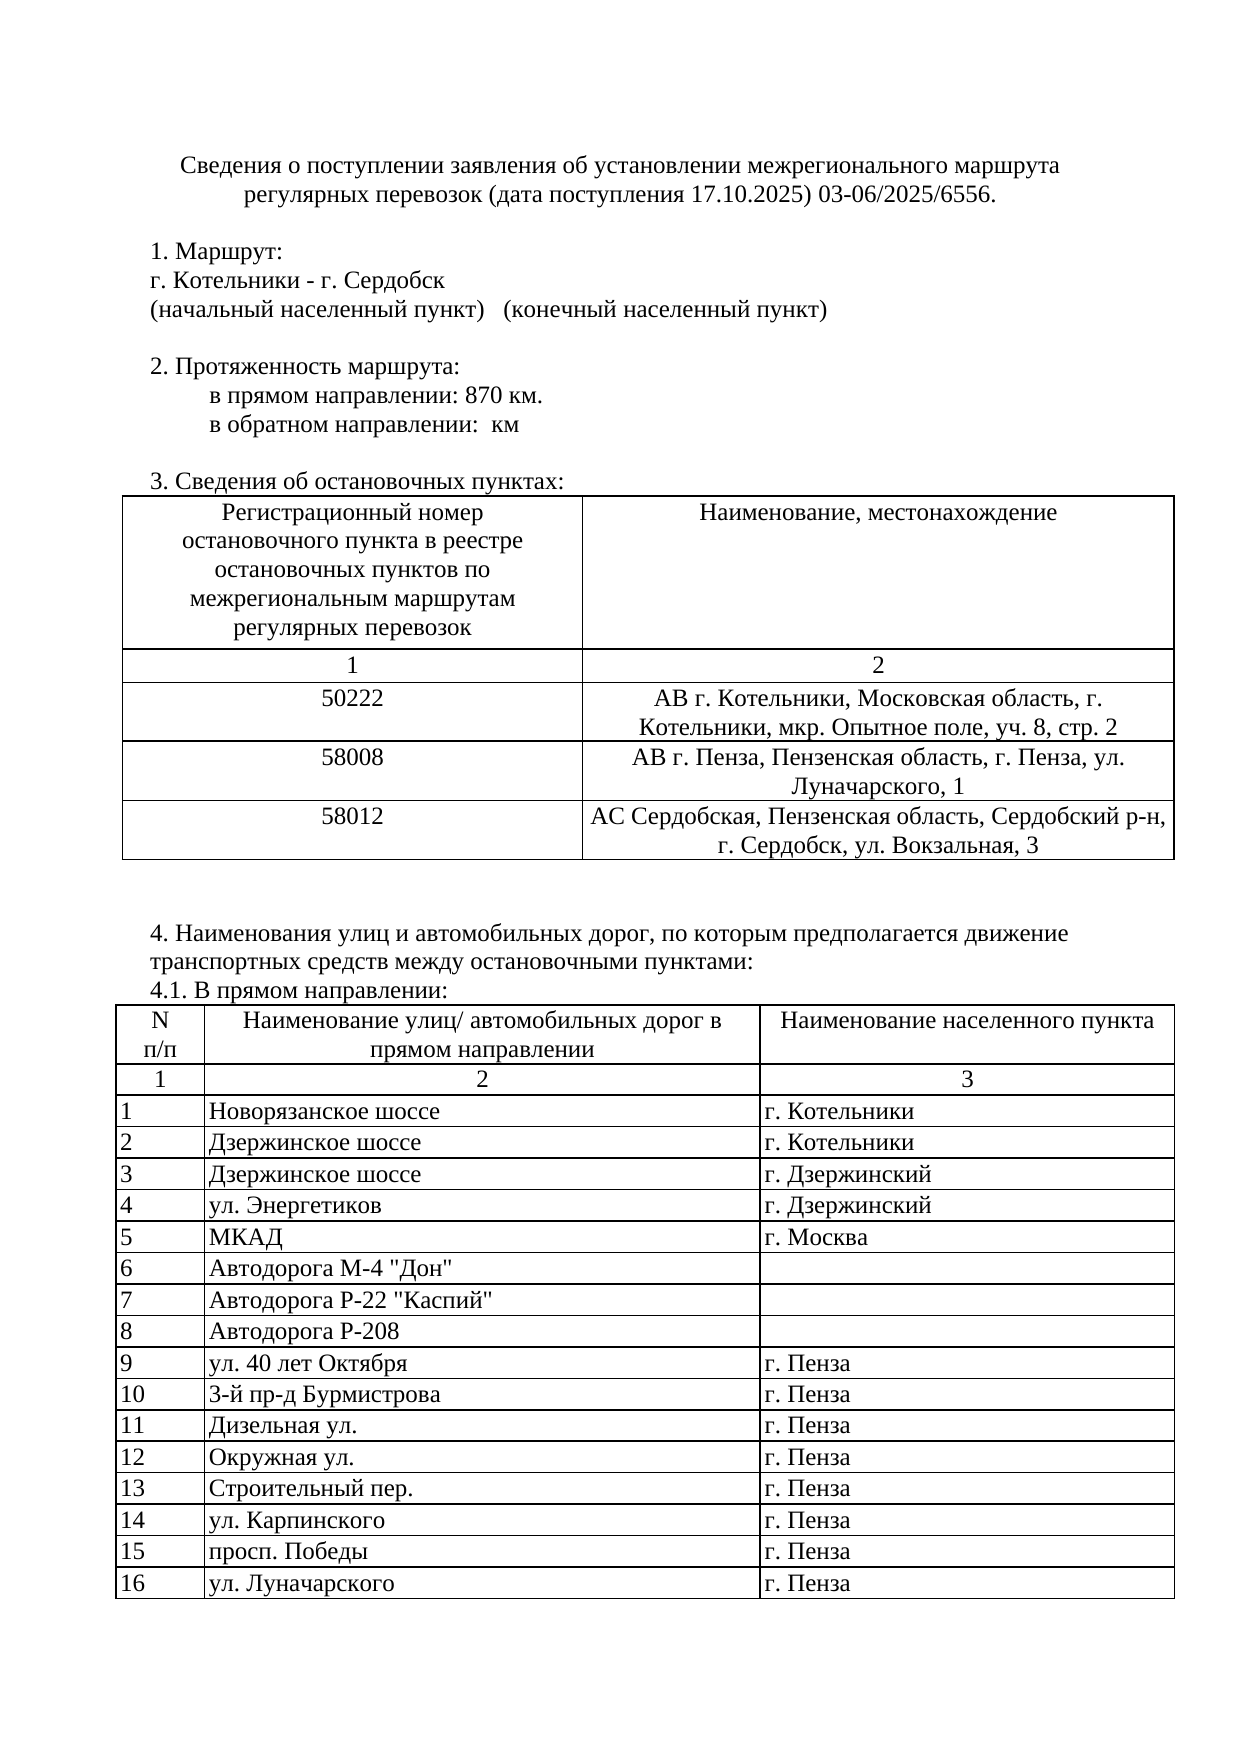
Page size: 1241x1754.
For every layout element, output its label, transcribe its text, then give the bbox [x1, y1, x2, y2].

table_cell 4 [117, 1190, 204, 1220]
table_cell 1 [123, 650, 582, 681]
table_cell просп. Победы [205, 1536, 759, 1566]
table_cell ул. Энергетиков [205, 1190, 759, 1220]
table_cell 2 [205, 1065, 759, 1094]
table_cell МКАД [205, 1222, 759, 1252]
table_cell 12 [117, 1442, 204, 1472]
table_header Регистрационный номер остановочного пункта в реестре остановочных пунктов по межрегиональным маршрутам регулярных перевозок [123, 497, 582, 648]
table_cell 3-й пр-д Бурмистрова [205, 1379, 759, 1409]
table_cell г. Дзержинский [761, 1159, 1174, 1189]
table_cell Новорязанское шоссе [205, 1096, 759, 1126]
table_cell г. Пенза [761, 1411, 1174, 1440]
table_header Наименование, местонахождение [583, 497, 1173, 648]
table_cell Окружная ул. [205, 1442, 759, 1472]
table_cell г. Котельники [761, 1096, 1174, 1126]
table_cell АВ г. Пенза, Пензенская область, г. Пенза, ул. Луначарского, 1 [583, 742, 1173, 799]
table_cell г. Пенза [761, 1568, 1174, 1598]
table_cell ул. Луначарского [205, 1568, 759, 1598]
table_cell 58012 [123, 801, 582, 858]
table_cell 9 [117, 1348, 204, 1377]
table_cell 58008 [123, 742, 582, 799]
table_cell Автодорога Р-208 [205, 1316, 759, 1346]
table_cell 8 [117, 1316, 204, 1346]
table_cell [761, 1316, 1174, 1346]
table_cell г. Пенза [761, 1379, 1174, 1409]
text в обратном направлении: км [150, 409, 1090, 437]
table_cell АВ г. Котельники, Московская область, г. Котельники, мкр. Опытное поле, уч. 8, стр. 2 [583, 683, 1173, 740]
table_header N п/п [117, 1006, 204, 1063]
table_cell 5 [117, 1222, 204, 1252]
table_cell 16 [117, 1568, 204, 1598]
table_cell г. Пенза [761, 1442, 1174, 1472]
table_cell г. Дзержинский [761, 1190, 1174, 1220]
table_cell 14 [117, 1505, 204, 1535]
table_cell 2 [583, 650, 1173, 681]
text 3. Сведения об остановочных пунктах: [150, 466, 1090, 495]
table_cell Дзержинское шоссе [205, 1159, 759, 1189]
text в прямом направлении: 870 км. [150, 380, 1090, 409]
table_cell 6 [117, 1253, 204, 1283]
table_cell 3 [117, 1159, 204, 1189]
table_cell г. Котельники [761, 1127, 1174, 1157]
table_cell Автодорога М-4 "Дон" [205, 1253, 759, 1283]
table_cell 3 [761, 1065, 1174, 1094]
table_header Наименование улиц/ автомобильных дорог в прямом направлении [205, 1006, 759, 1063]
table_cell [761, 1285, 1174, 1314]
table_cell 2 [117, 1127, 204, 1157]
table_cell ул. Карпинского [205, 1505, 759, 1535]
table_cell 11 [117, 1411, 204, 1440]
text 4. Наименования улиц и автомобильных дорог, по которым предполагается движение транспортных средств между остановочными пунктами: [150, 918, 1090, 975]
text Сведения о поступлении заявления об установлении межрегионального маршрута регулярных перевозок (дата поступления 17.10.2025) 03-06/2025/6556. [150, 150, 1090, 207]
table_cell 50222 [123, 683, 582, 740]
table_cell г. Пенза [761, 1348, 1174, 1377]
table_cell г. Пенза [761, 1505, 1174, 1535]
table_cell 1 [117, 1096, 204, 1126]
table_cell 1 [117, 1065, 204, 1094]
table_cell г. Пенза [761, 1536, 1174, 1566]
table_cell [761, 1253, 1174, 1283]
table_cell 10 [117, 1379, 204, 1409]
text (начальный населенный пункт) (конечный населенный пункт) [150, 294, 1090, 322]
table_cell 7 [117, 1285, 204, 1314]
table_header Наименование населенного пункта [761, 1006, 1174, 1063]
table_cell АС Сердобская, Пензенская область, Сердобский р-н, г. Сердобск, ул. Вокзальная, 3 [583, 801, 1173, 858]
table_cell Дизельная ул. [205, 1411, 759, 1440]
table_cell 15 [117, 1536, 204, 1566]
table_cell г. Пенза [761, 1473, 1174, 1503]
table_cell ул. 40 лет Октября [205, 1348, 759, 1377]
text 1. Маршрут: [150, 236, 1090, 265]
table_cell г. Москва [761, 1222, 1174, 1252]
text 2. Протяженность маршрута: [150, 351, 1090, 380]
table_cell Дзержинское шоссе [205, 1127, 759, 1157]
text 4.1. В прямом направлении: [150, 975, 1090, 1004]
text г. Котельники - г. Сердобск [150, 265, 1090, 294]
table_cell Строительный пер. [205, 1473, 759, 1503]
table_cell Автодорога Р-22 "Каспий" [205, 1285, 759, 1314]
table_cell 13 [117, 1473, 204, 1503]
